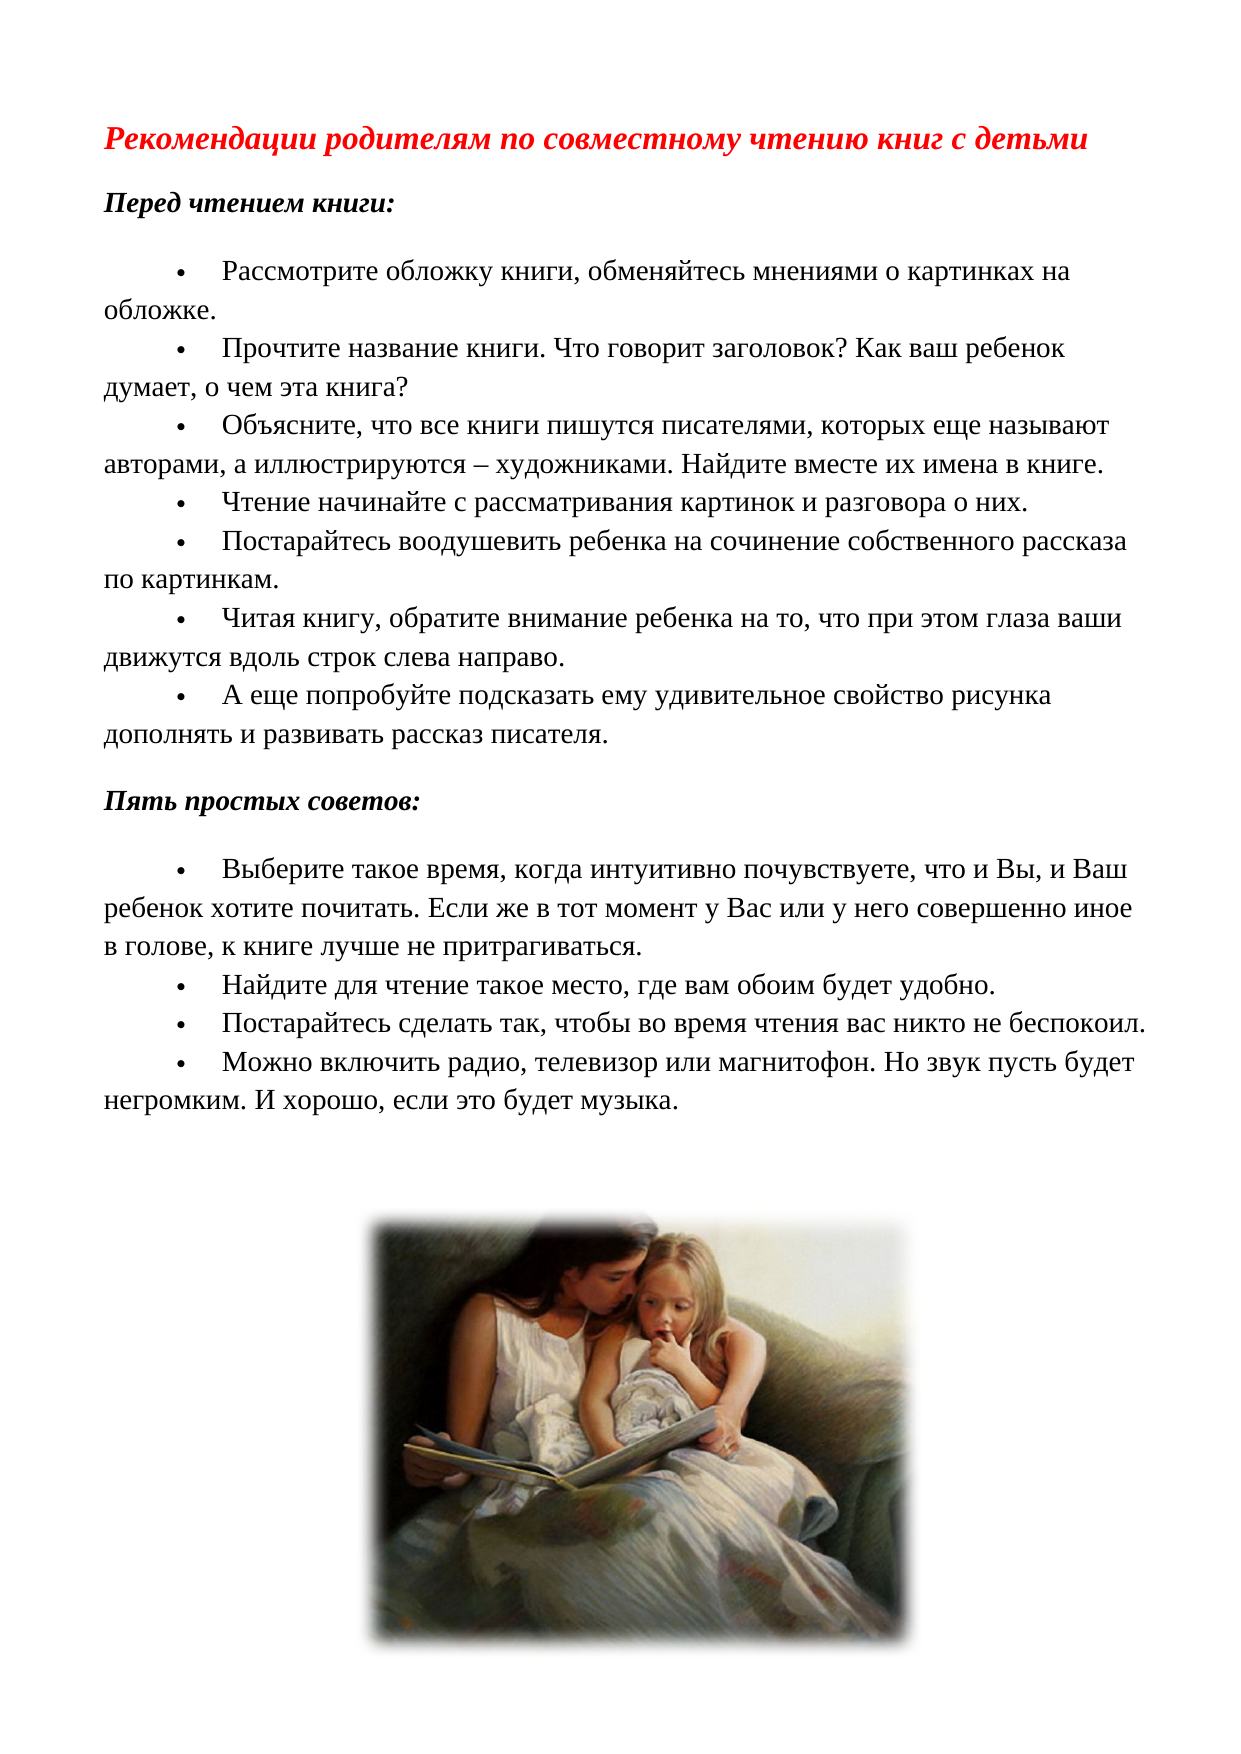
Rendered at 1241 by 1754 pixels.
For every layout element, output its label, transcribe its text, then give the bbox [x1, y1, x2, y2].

list Рассмотрите обложку книги, обменяйтесь мнениями о картинках на обложке. [103, 253, 1152, 325]
list А еще попробуйте подсказать ему удивительное свойство рисунка дополнять и развивать рассказ писателя. [103, 677, 1152, 749]
list Постарайтесь воодушевить ребенка на сочинение собственного рассказа по картинкам. [103, 523, 1152, 595]
list Чтение начинайте с рассматривания картинок и разговора о них. [103, 484, 1152, 518]
list Можно включить радио, телевизор или магнитофон. Но звук пусть будет негромким. И хорошо, если это будет музыка. [103, 1044, 1152, 1116]
list Читая книгу, обратите внимание ребенка на то, что при этом глаза ваши движутся вдоль строк слева направо. [103, 600, 1152, 672]
text Перед чтением книги: [103, 186, 1152, 219]
text Рекомендации родителям по совместному чтению книг с детьми [103, 118, 1152, 156]
list Объясните, что все книги пишутся писателями, которых еще называют авторами, а иллюстрируются – художниками. Найдите вместе их имена в книге. [103, 407, 1152, 479]
list Постарайтесь сделать так, чтобы во время чтения вас никто не беспокоил. [103, 1005, 1152, 1039]
picture [385, 1235, 894, 1630]
list Найдите для чтение такое место, где вам обоим будет удобно. [103, 967, 1152, 1000]
list Выберите такое время, когда интуитивно почувствуете, что и Вы, и Ваш ребенок хотите почитать. Если же в тот момент у Вас или у него совершенно иное в голове, к книге лучше не притрагиваться. [103, 851, 1152, 962]
text Пять простых советов: [103, 783, 1152, 817]
list Прочтите название книги. Что говорит заголовок? Как ваш ребенок думает, о чем эта книга? [103, 330, 1152, 402]
